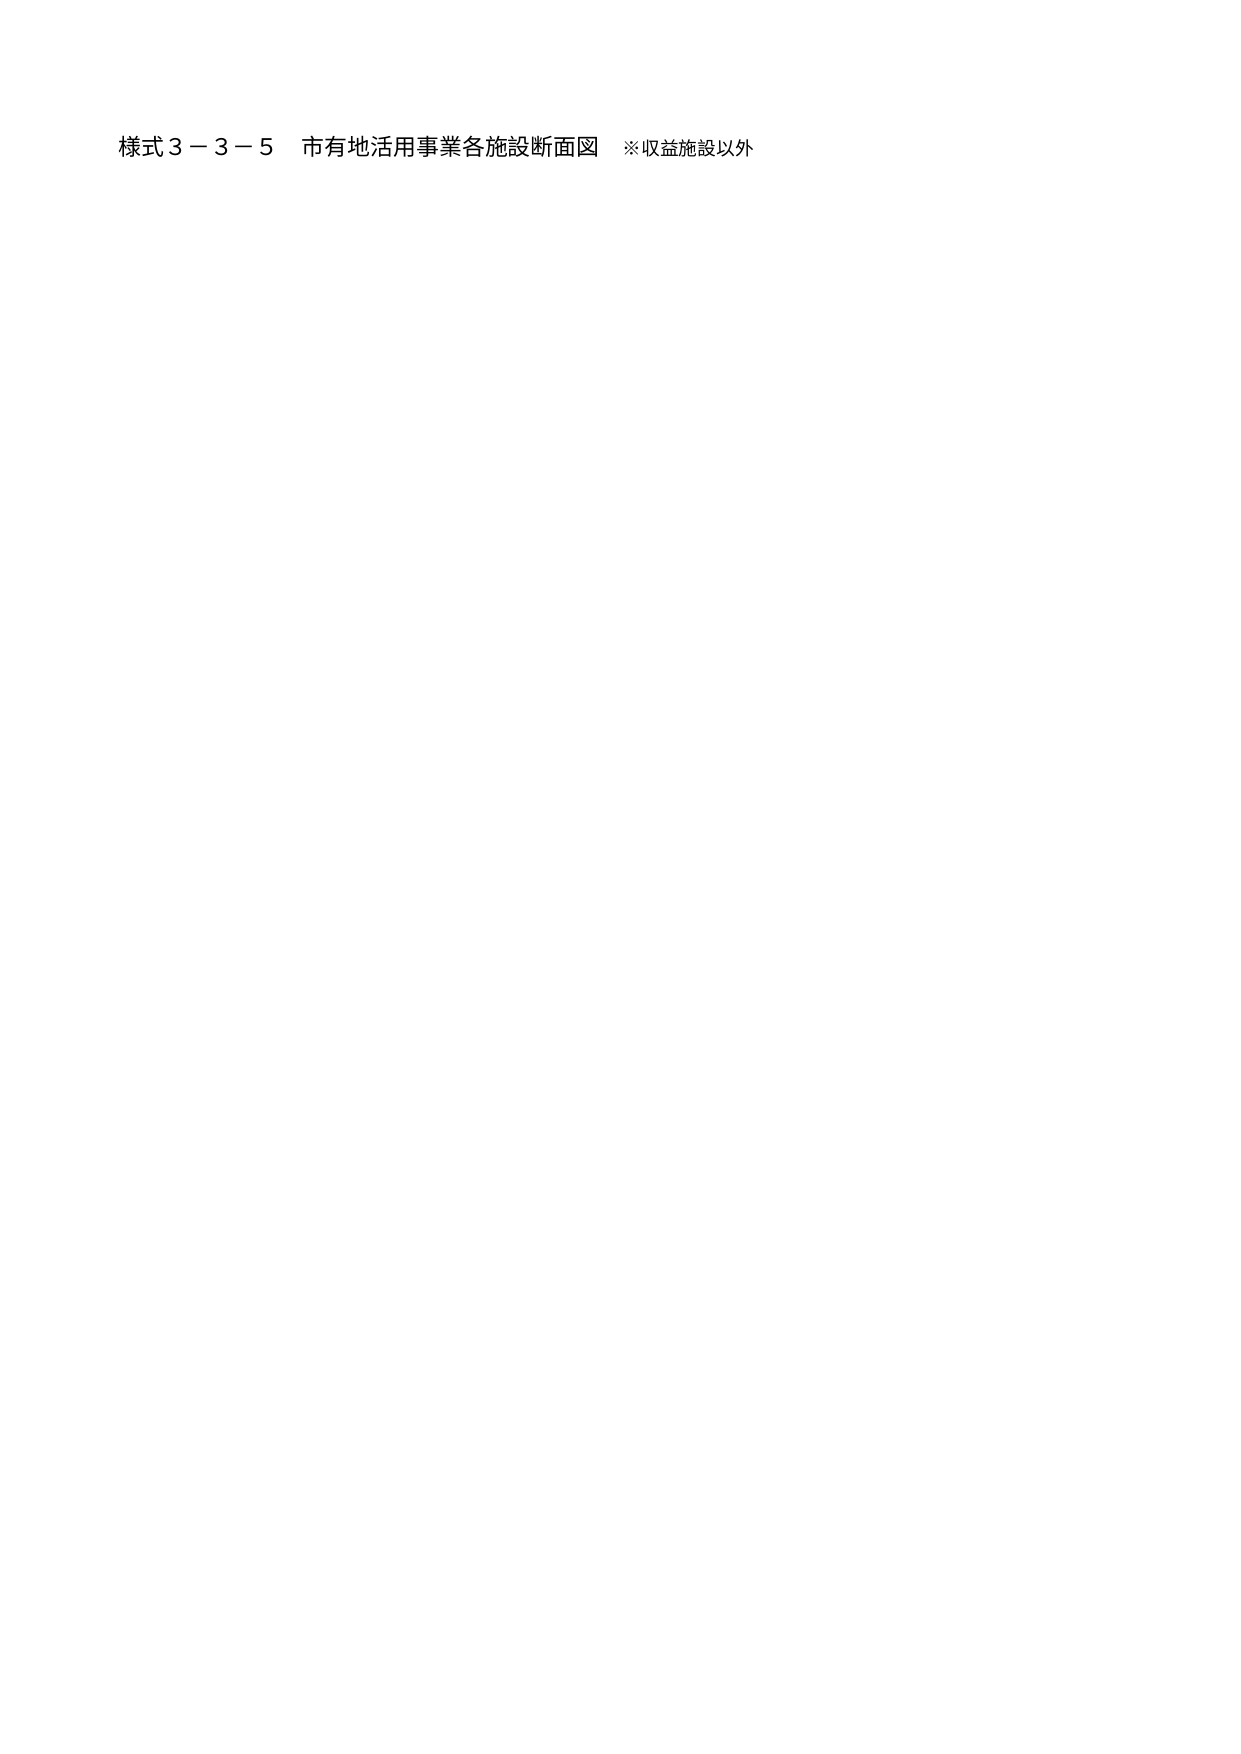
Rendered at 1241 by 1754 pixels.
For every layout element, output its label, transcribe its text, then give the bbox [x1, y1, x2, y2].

subtitle 様式３－３－５ 市有地活用事業各施設断面図 ※収益施設以外 [118, 127, 1122, 164]
